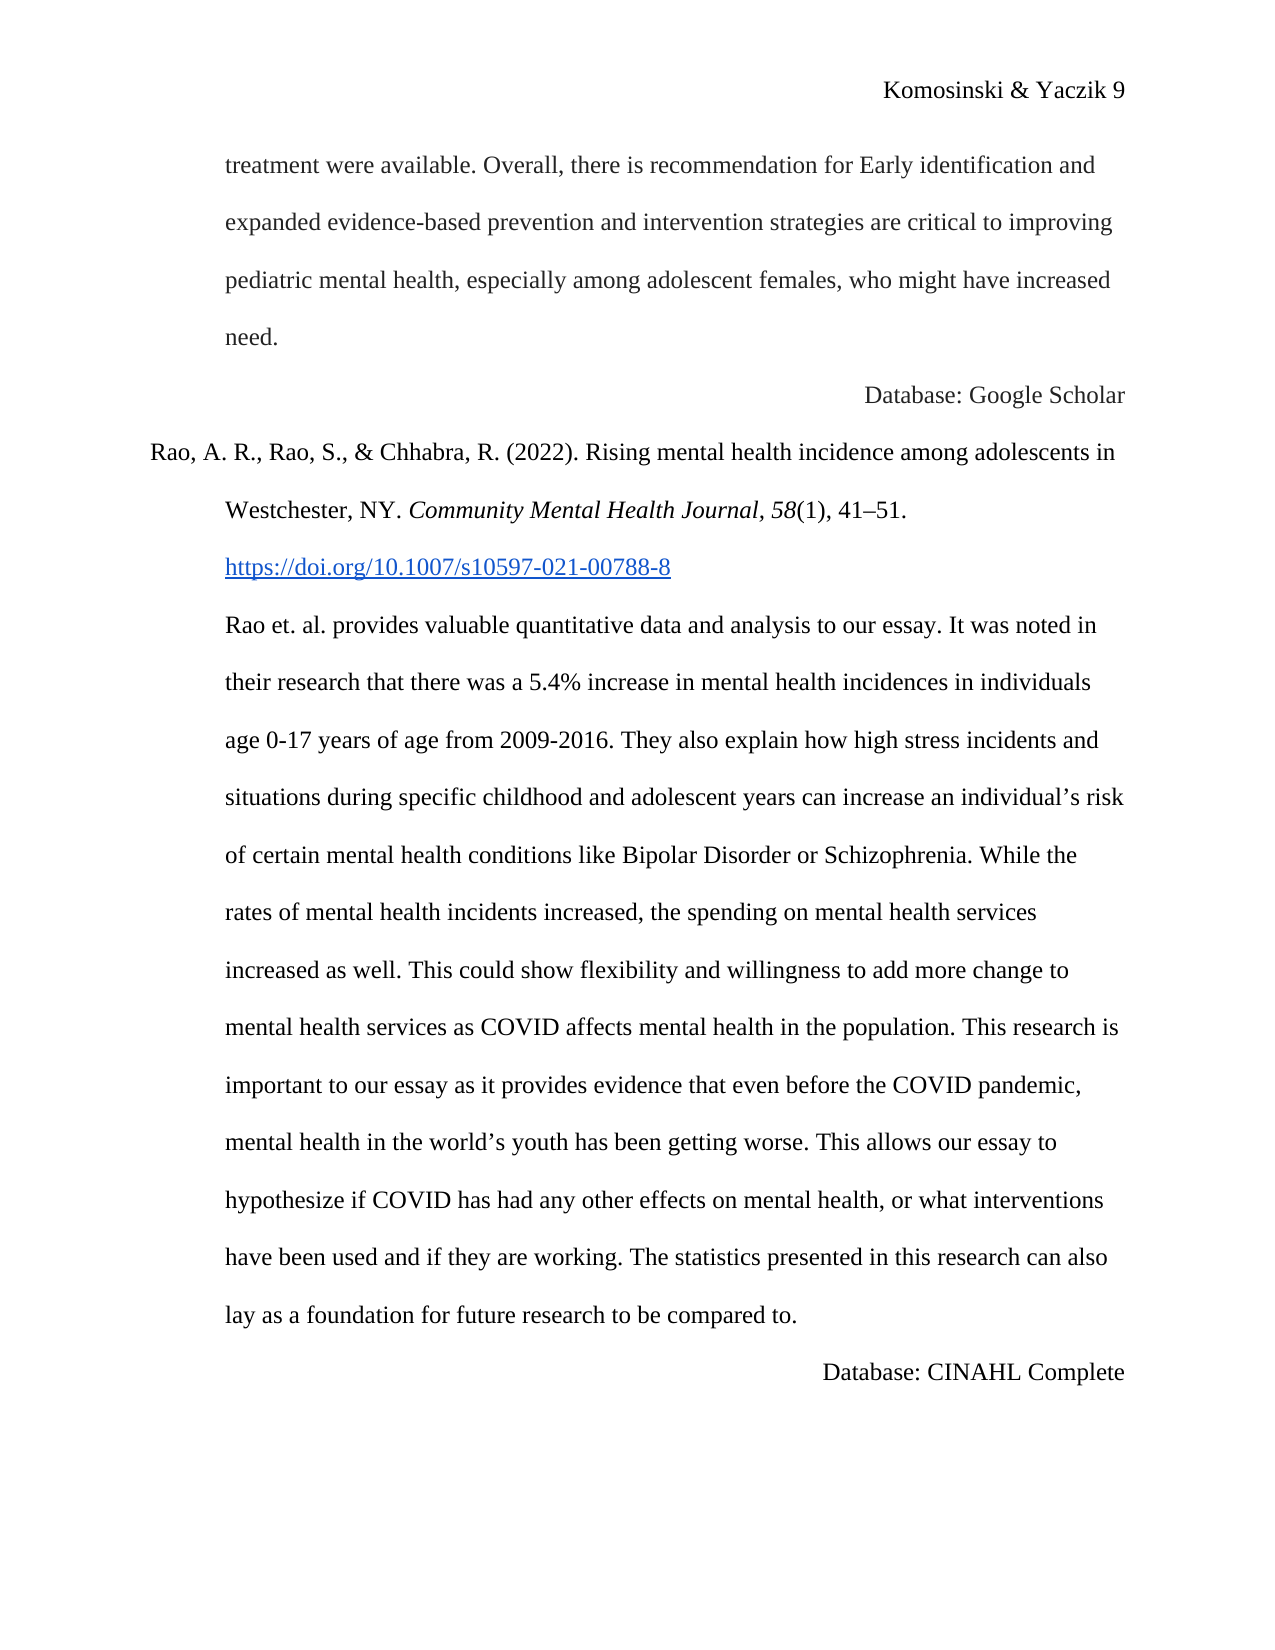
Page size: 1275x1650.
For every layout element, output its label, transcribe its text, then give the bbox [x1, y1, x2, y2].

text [225, 150, 1125, 351]
text Database: Google Scholar [225, 380, 1125, 409]
text Rao, A. R., Rao, S., & Chhabra, R. (2022). Rising mental health incidence among adolescents in Westchester, NY. Community Mental Health Journal, 58(1), 41–51. https://doi.org/10.1007/s10597-021-00788-8 [150, 437, 1125, 581]
text Rao et. al. provides valuable quantitative data and analysis to our essay. It was noted in their research that there was a 5.4% increase in mental health incidences in individuals age 0-17 years of age from 2009-2016. They also explain how high stress incidents and situations during specific childhood and adolescent years can increase an individual’s risk of certain mental health conditions like Bipolar Disorder or Schizophrenia. While the rates of mental health incidents increased, the spending on mental health services increased as well. This could show flexibility and willingness to add more change to mental health services as COVID affects mental health in the population. This research is important to our essay as it provides evidence that even before the COVID pandemic, mental health in the world’s youth has been getting worse. This allows our essay to hypothesize if COVID has had any other effects on mental health, or what interventions have been used and if they are working. The statistics presented in this research can also lay as a foundation for future research to be compared to. [225, 610, 1125, 1329]
text Database: CINAHL Complete [225, 1357, 1125, 1386]
